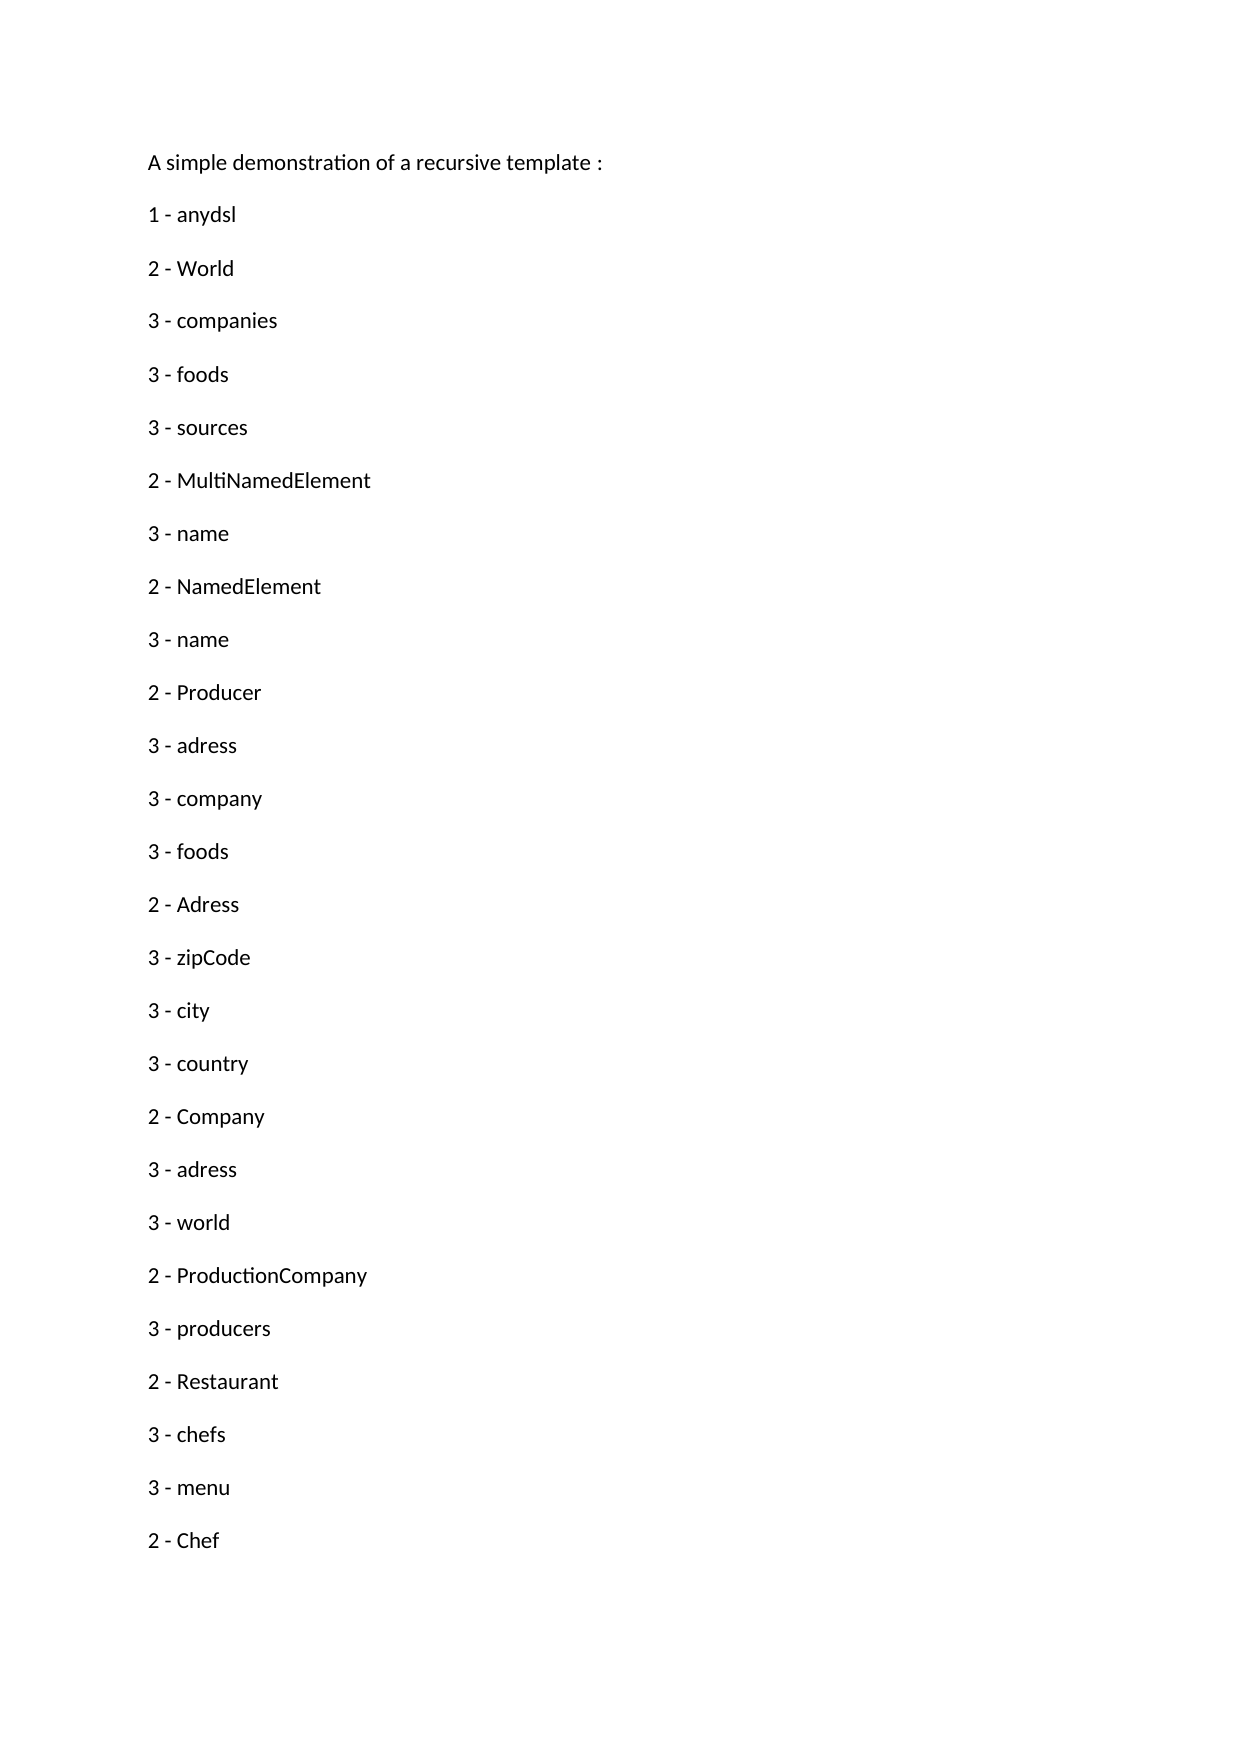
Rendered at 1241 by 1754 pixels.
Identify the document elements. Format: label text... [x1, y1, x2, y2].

text 3 - name [148, 625, 1093, 653]
text 3 - zipCode [148, 943, 1093, 971]
text 3 - adress [148, 1155, 1093, 1183]
text 2 - NamedElement [148, 572, 1093, 600]
text 3 - adress [148, 731, 1093, 759]
text 2 - Producer [148, 678, 1093, 706]
text 3 - foods [148, 837, 1093, 865]
text 3 - foods [148, 360, 1093, 388]
text 3 - city [148, 996, 1093, 1024]
text 3 - country [148, 1049, 1093, 1077]
text 2 - Chef [148, 1526, 1093, 1554]
text 3 - companies [148, 307, 1093, 335]
text 2 - Restaurant [148, 1367, 1093, 1395]
text 2 - ProductionCompany [148, 1261, 1093, 1289]
text 2 - MultiNamedElement [148, 466, 1093, 494]
text 3 - name [148, 519, 1093, 547]
text 3 - menu [148, 1473, 1093, 1501]
text 3 - company [148, 784, 1093, 812]
text 3 - producers [148, 1314, 1093, 1342]
text 3 - world [148, 1208, 1093, 1236]
text 1 - anydsl [148, 201, 1093, 229]
text 3 - sources [148, 413, 1093, 441]
text 2 - Adress [148, 890, 1093, 918]
text 2 - Company [148, 1102, 1093, 1130]
text A simple demonstration of a recursive template : [148, 148, 1093, 176]
text 3 - chefs [148, 1420, 1093, 1448]
text 2 - World [148, 254, 1093, 282]
